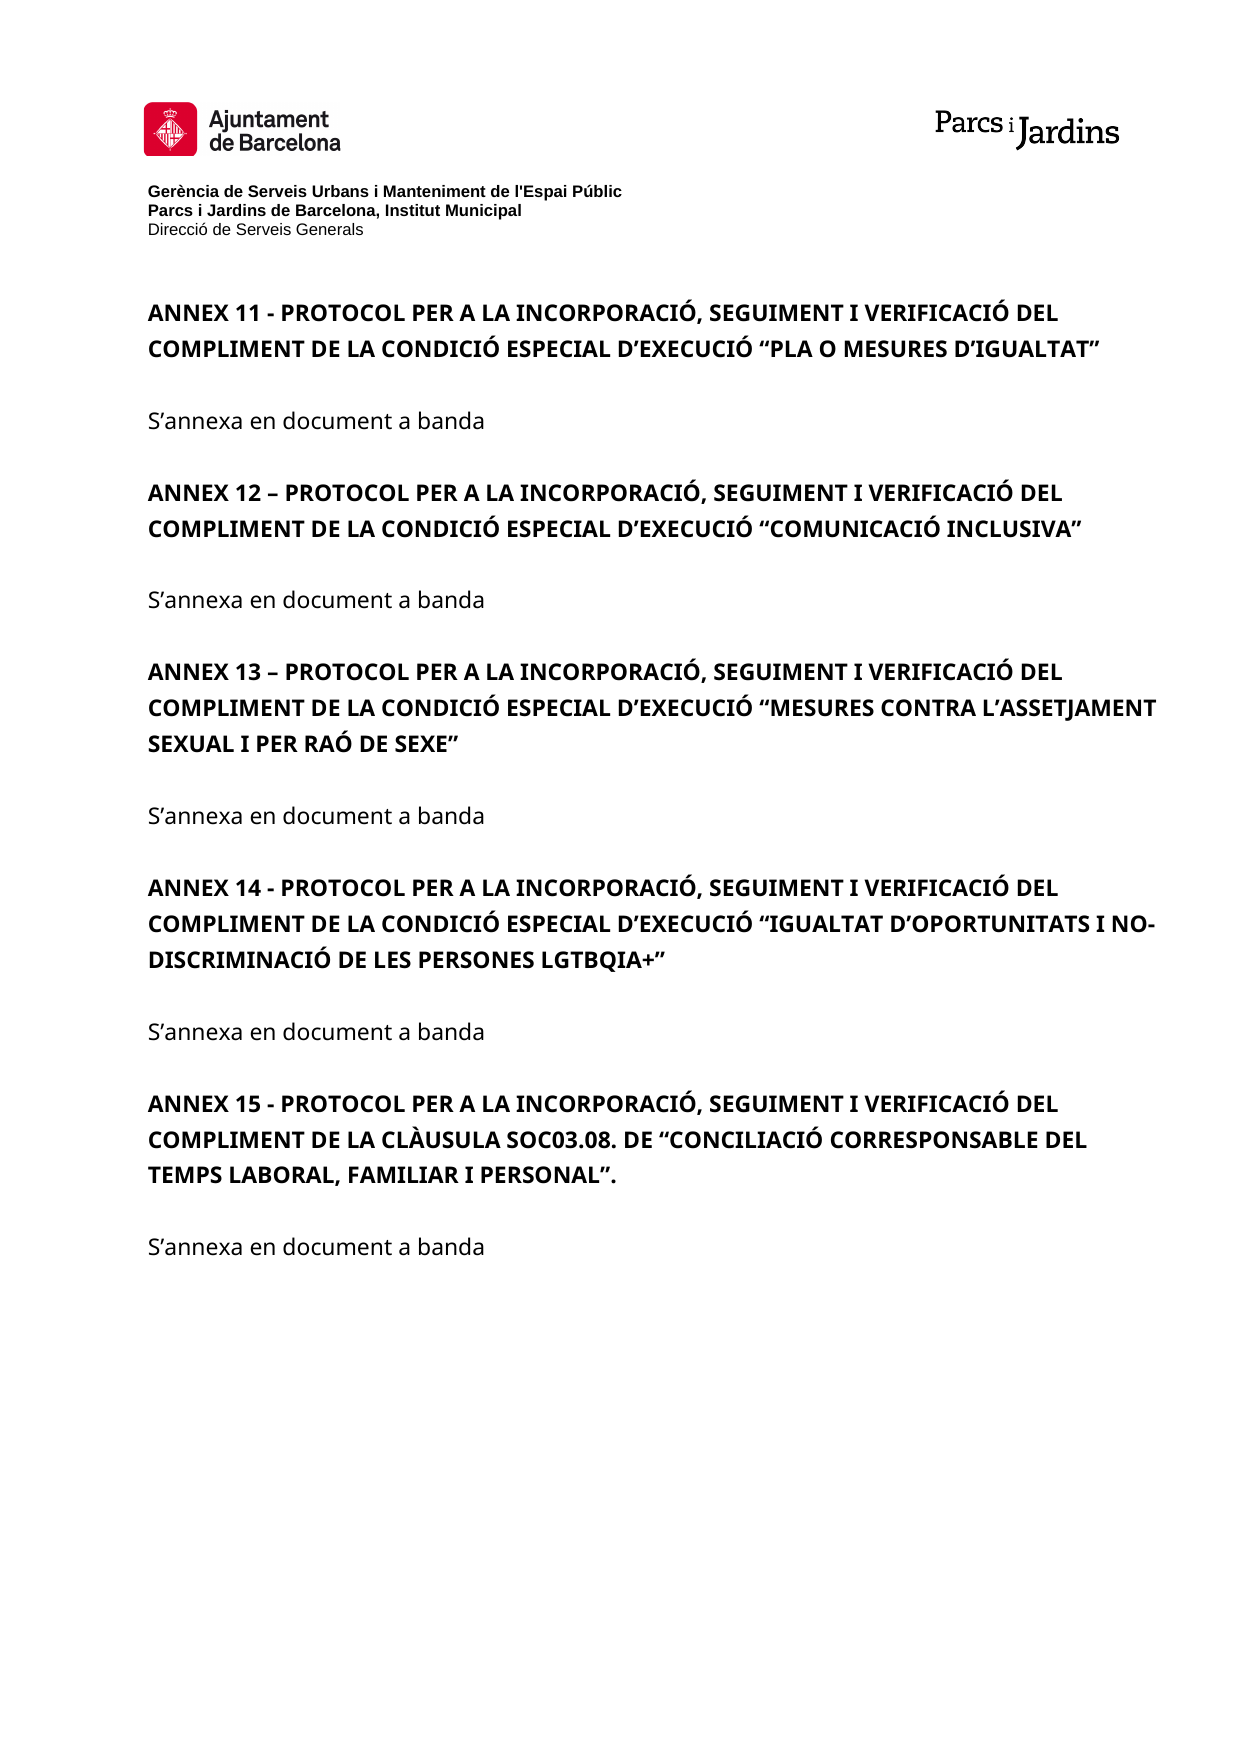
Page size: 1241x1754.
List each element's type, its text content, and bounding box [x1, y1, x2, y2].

picture [932, 105, 1125, 155]
text S’annexa en document a banda [148, 584, 1167, 616]
text ANNEX 15 - PROTOCOL PER A LA INCORPORACIÓ, SEGUIMENT I VERIFICACIÓ DEL COMPLIMENT DE LA CLÀUSULA SOC03.08. DE “CONCILIACIÓ CORRESPONSABLE DEL TEMPS LABORAL, FAMILIAR I PERSONAL”. [148, 1088, 1167, 1191]
text S’annexa en document a banda [148, 405, 1167, 436]
text ANNEX 13 – PROTOCOL PER A LA INCORPORACIÓ, SEGUIMENT I VERIFICACIÓ DEL COMPLIMENT DE LA CONDICIÓ ESPECIAL D’EXECUCIÓ “MESURES CONTRA L’ASSETJAMENT SEXUAL I PER RAÓ DE SEXE” [148, 656, 1167, 759]
picture [143, 102, 341, 156]
text ANNEX 12 – PROTOCOL PER A LA INCORPORACIÓ, SEGUIMENT I VERIFICACIÓ DEL COMPLIMENT DE LA CONDICIÓ ESPECIAL D’EXECUCIÓ “COMUNICACIÓ INCLUSIVA” [148, 477, 1167, 544]
text S’annexa en document a banda [148, 800, 1167, 831]
text S’annexa en document a banda [148, 1016, 1167, 1047]
text S’annexa en document a banda [148, 1231, 1167, 1263]
text ANNEX 11 - PROTOCOL PER A LA INCORPORACIÓ, SEGUIMENT I VERIFICACIÓ DEL COMPLIMENT DE LA CONDICIÓ ESPECIAL D’EXECUCIÓ “PLA O MESURES D’IGUALTAT” [148, 297, 1167, 364]
text ANNEX 14 - PROTOCOL PER A LA INCORPORACIÓ, SEGUIMENT I VERIFICACIÓ DEL COMPLIMENT DE LA CONDICIÓ ESPECIAL D’EXECUCIÓ “IGUALTAT D’OPORTUNITATS I NO-DISCRIMINACIÓ DE LES PERSONES LGTBQIA+” [148, 872, 1167, 975]
